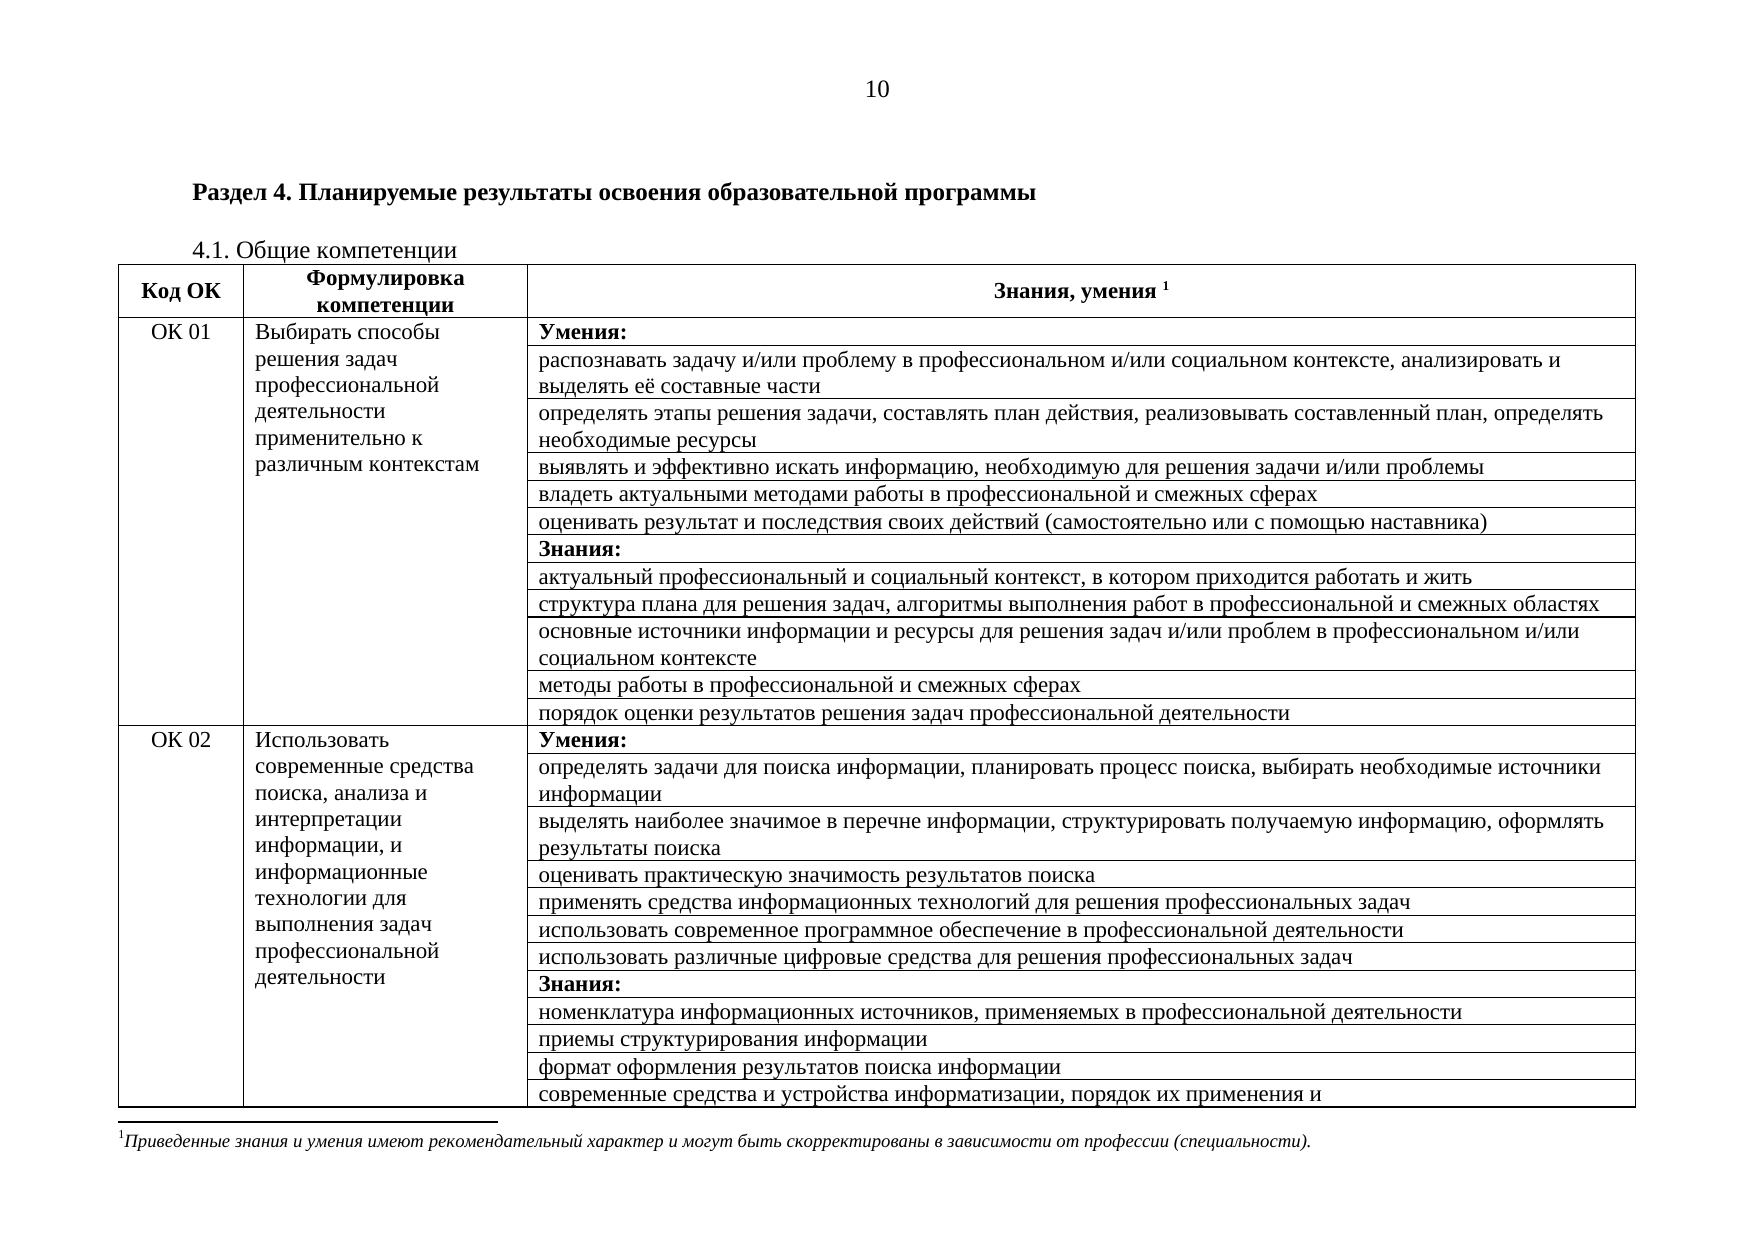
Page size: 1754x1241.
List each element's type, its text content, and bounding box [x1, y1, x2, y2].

table_cell Использовать современные средства поиска, анализа и интерпретации информации, и информационные технологии для выполнения задач профессиональной деятельности [244, 726, 527, 1106]
table_cell Знания: [528, 535, 1635, 562]
table_cell порядок оценки результатов решения задач профессиональной деятельности [528, 699, 1635, 725]
table_cell Знания: [528, 971, 1635, 997]
table_cell применять средства информационных технологий для решения профессиональных задач [528, 888, 1635, 915]
table_header Код ОК [119, 265, 243, 317]
table_cell оценивать практическую значимость результатов поиска [528, 861, 1635, 887]
table_cell формат оформления результатов поиска информации [528, 1053, 1635, 1079]
table_cell номенклатура информационных источников, применяемых в профессиональной деятельности [528, 998, 1635, 1024]
table_cell основные источники информации и ресурсы для решения задач и/или проблем в профессиональном и/или социальном контексте [528, 618, 1635, 670]
table_cell ОК 02 [119, 726, 243, 1106]
table_cell распознавать задачу и/или проблему в профессиональном и/или социальном контексте, анализировать и выделять её составные части [528, 346, 1635, 398]
table_cell использовать современное программное обеспечение в профессиональной деятельности [528, 916, 1635, 942]
table_cell приемы структурирования информации [528, 1025, 1635, 1052]
table_cell оценивать результат и последствия своих действий (самостоятельно или с помощью наставника) [528, 508, 1635, 534]
table_cell определять задачи для поиска информации, планировать процесс поиска, выбирать необходимые источники информации [528, 754, 1635, 806]
subtitle Раздел 4. Планируемые результаты освоения образовательной программы [118, 177, 1636, 206]
table_header Формулировка компетенции [244, 265, 527, 317]
table_cell определять этапы решения задачи, составлять план действия, реализовывать составленный план, определять необходимые ресурсы [528, 399, 1635, 452]
table_cell Умения: [528, 318, 1635, 344]
table_cell владеть актуальными методами работы в профессиональной и смежных сферах [528, 481, 1635, 507]
table_cell структура плана для решения задач, алгоритмы выполнения работ в профессиональной и смежных областях [528, 590, 1635, 616]
table_cell выявлять и эффективно искать информацию, необходимую для решения задачи и/или проблемы [528, 453, 1635, 479]
text 4.1. Общие компетенции [118, 235, 1636, 263]
table_cell Выбирать способы решения задач профессиональной деятельности применительно к различным контекстам [244, 318, 527, 725]
table_cell Умения: [528, 726, 1635, 752]
table_cell современные средства и устройства информатизации, порядок их применения и [528, 1080, 1635, 1106]
table_header Знания, умения [528, 265, 1635, 317]
table_cell актуальный профессиональный и социальный контекст, в котором приходится работать и жить [528, 563, 1635, 589]
table_cell выделять наиболее значимое в перечне информации, структурировать получаемую информацию, оформлять результаты поиска [528, 807, 1635, 860]
table_cell ОК 01 [119, 318, 243, 725]
table_cell использовать различные цифровые средства для решения профессиональных задач [528, 943, 1635, 969]
table_cell методы работы в профессиональной и смежных сферах [528, 671, 1635, 698]
